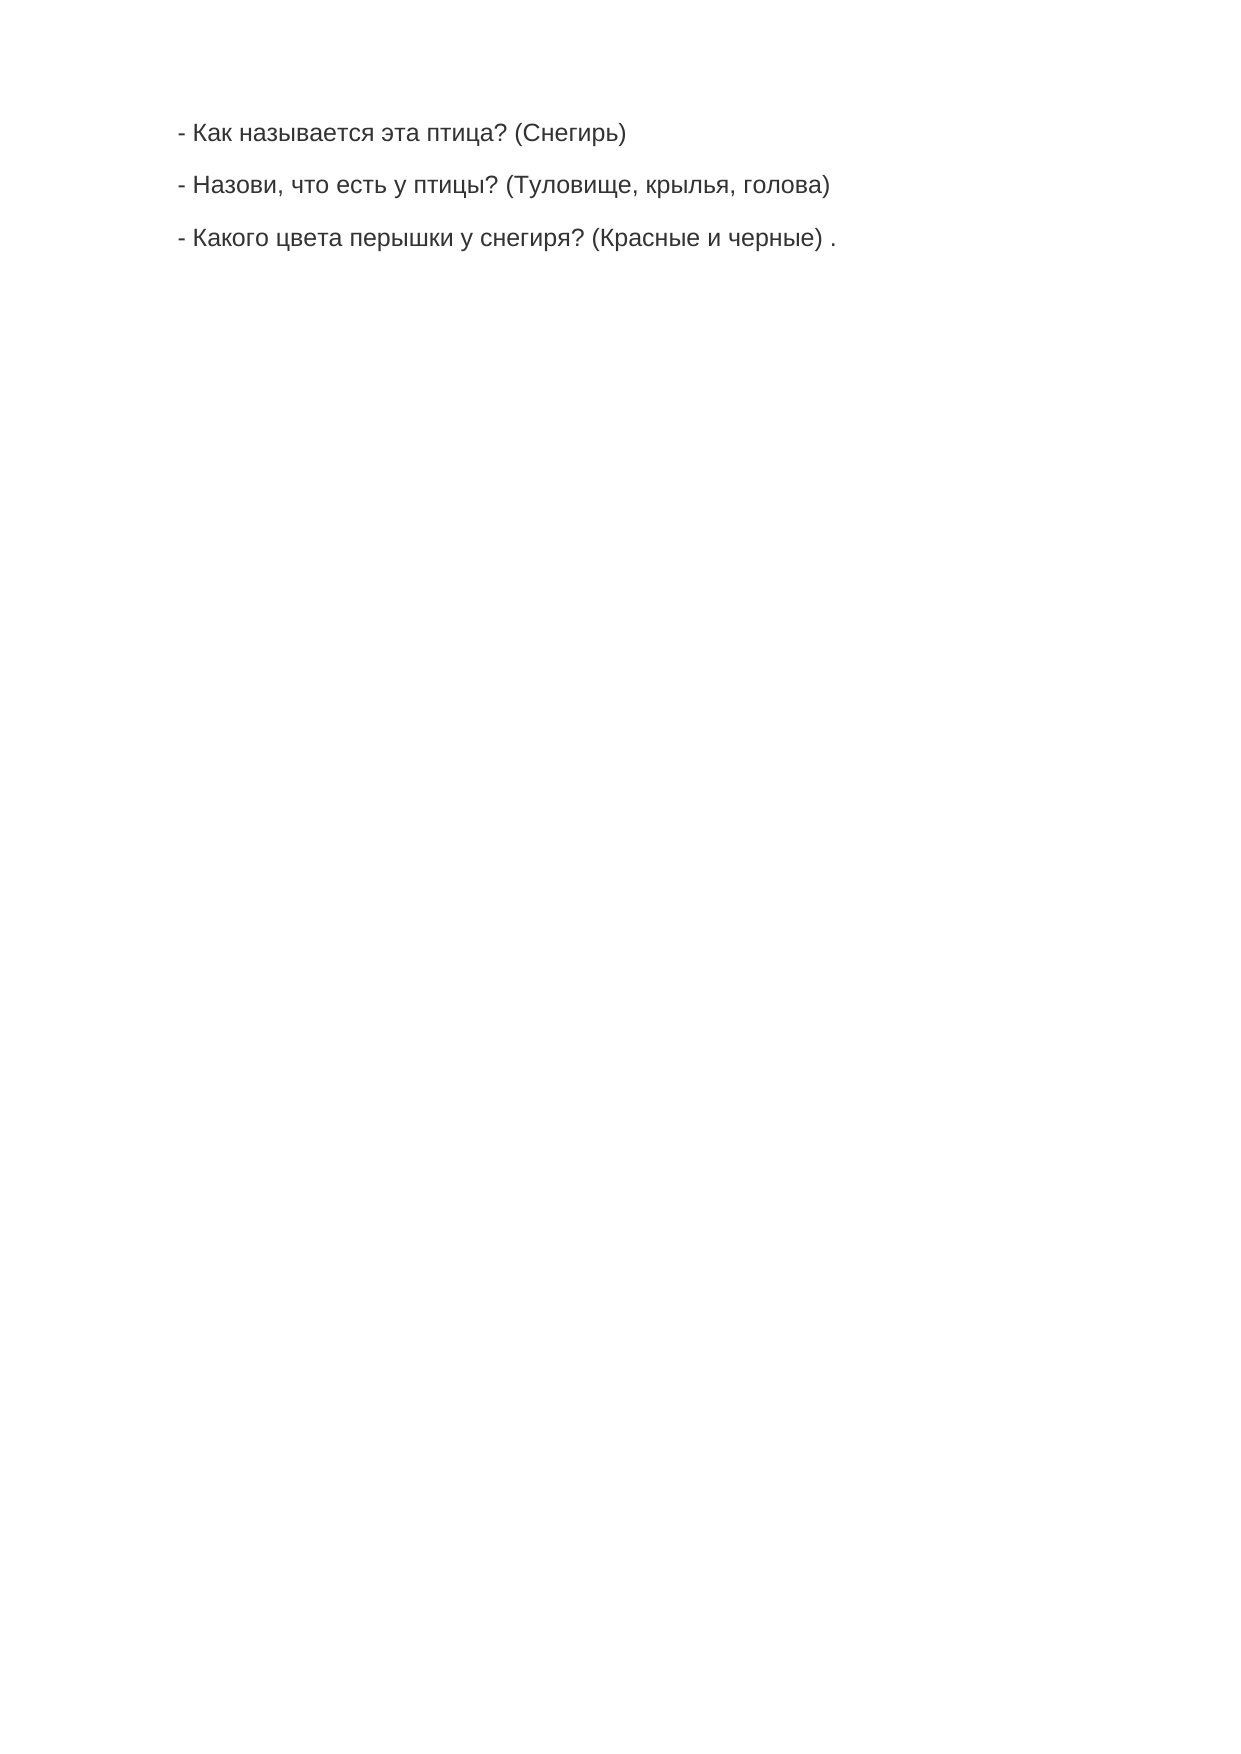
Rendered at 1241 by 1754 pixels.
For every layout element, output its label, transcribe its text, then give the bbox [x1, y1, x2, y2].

text - Как называется эта птица? (Снегирь) [177, 118, 1152, 147]
text - Назови, что есть у птицы? (Туловище, крылья, голова) [177, 170, 1152, 199]
text - Какого цвета перышки у снегиря? (Красные и черные) . [177, 222, 1152, 251]
